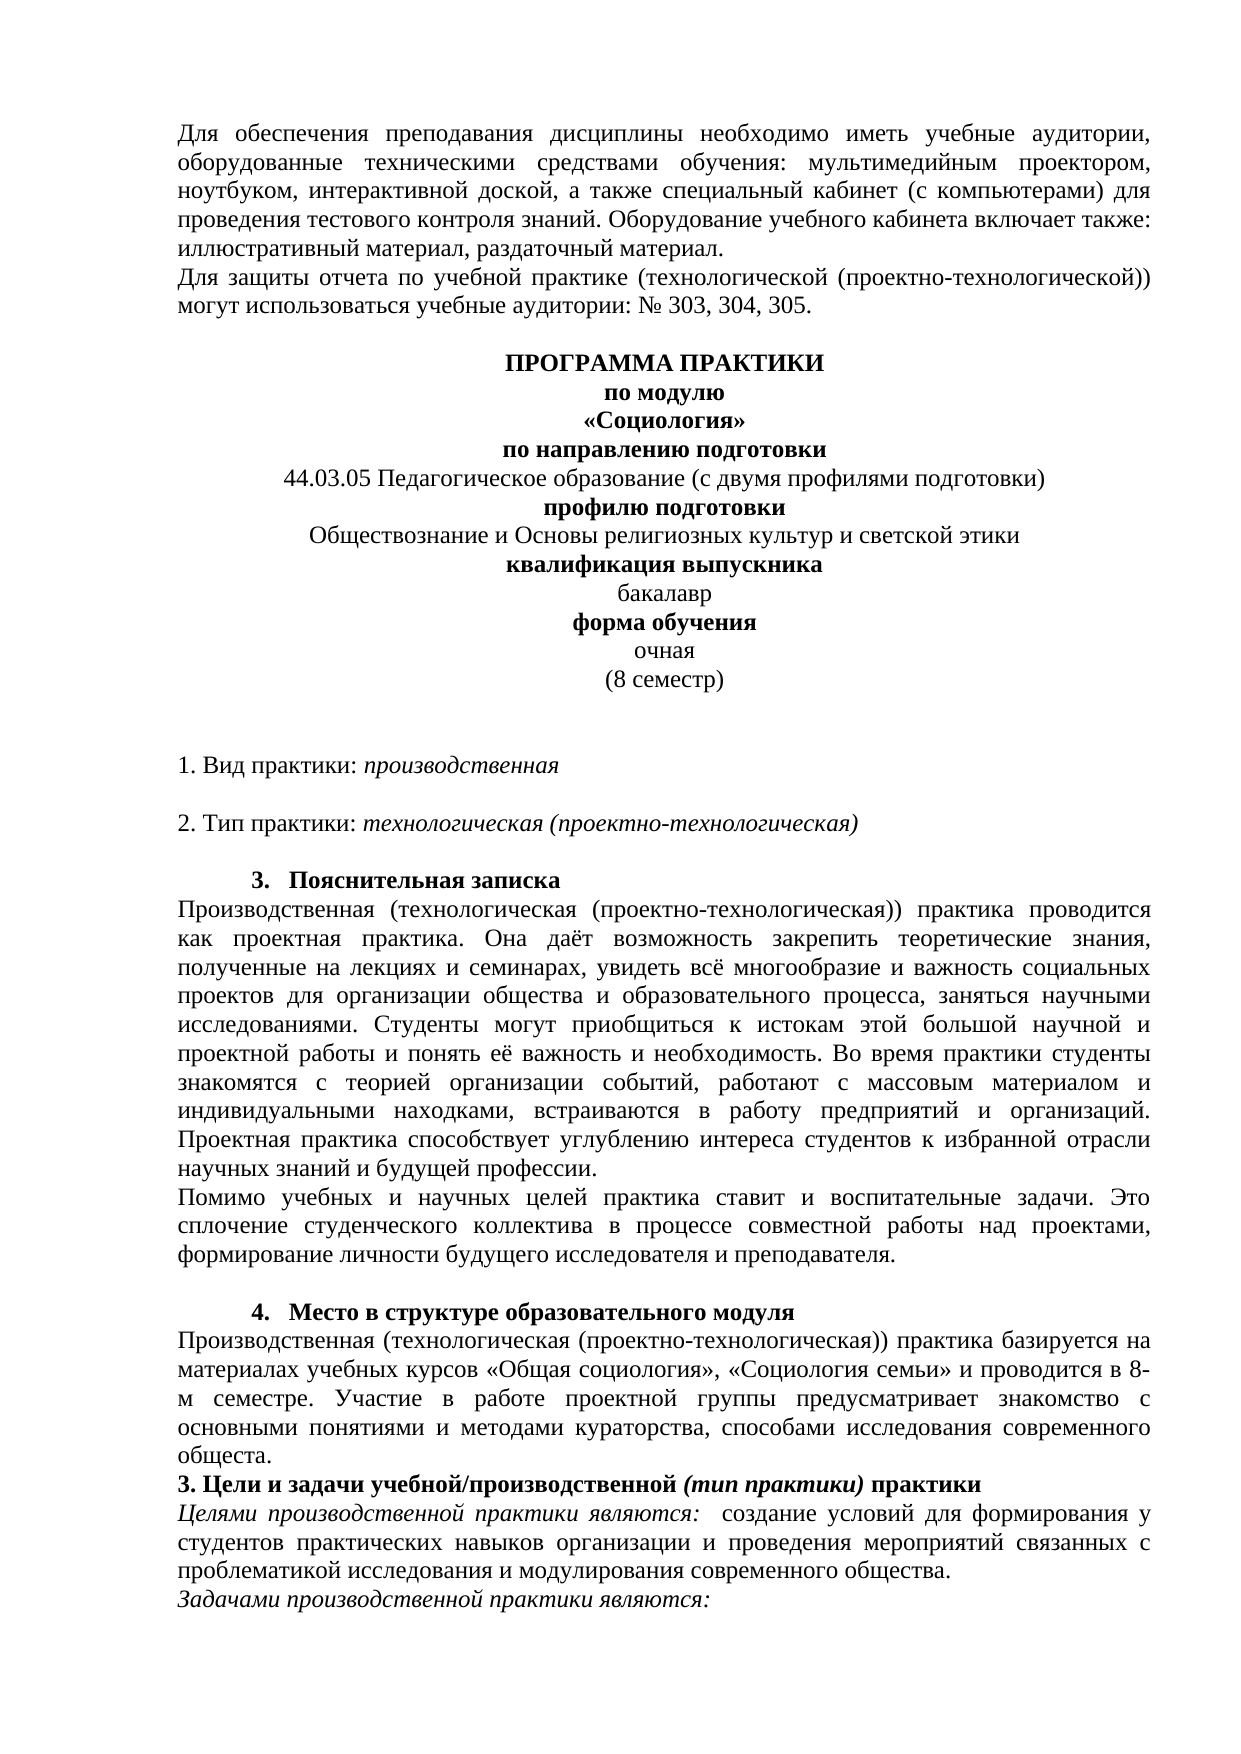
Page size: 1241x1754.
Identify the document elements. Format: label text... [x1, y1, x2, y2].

text 1. Вид практики: производственная [177, 751, 1152, 779]
text очная [177, 636, 1152, 664]
text Производственная (технологическая (проектно-технологическая)) практика базируется на материалах учебных курсов «Общая социология», «Социология семьи» и проводится в 8-м семестре. Участие в работе проектной группы предусматривает знакомство с основными понятиями и методами кураторства, способами исследования современного общеста. [177, 1326, 1152, 1469]
text Целями производственной практики являются: создание условий для формирования у студентов практических навыков организации и проведения мероприятий связанных с проблематикой исследования и модулирования современного общества. [177, 1498, 1152, 1584]
text профилю подготовки [177, 492, 1152, 521]
text 44.03.05 Педагогическое образование (с двумя профилями подготовки) [177, 463, 1152, 492]
text Помимо учебных и научных целей практика ставит и воспитательные задачи. Это сплочение студенческого коллектива в процессе совместной работы над проектами, формирование личности будущего исследователя и преподавателя. [177, 1182, 1152, 1268]
text (8 семестр) [177, 664, 1152, 693]
text 2. Тип практики: технологическая (проектно-технологическая) [177, 808, 1152, 837]
text бакалавр [177, 578, 1152, 607]
text квалификация выпускника [177, 549, 1152, 578]
list Пояснительная записка [251, 866, 1152, 894]
text Обществознание и Основы религиозных культур и светской этики [177, 521, 1152, 549]
text 3. Цели и задачи учебной/производственной (тип практики) практики [177, 1469, 1152, 1498]
text по направлению подготовки [177, 434, 1152, 463]
list Место в структуре образовательного модуля [251, 1297, 1152, 1326]
text форма обучения [177, 607, 1152, 636]
text ПРОГРАММА ПРАКТИКИ [177, 348, 1152, 377]
text Для обеспечения преподавания дисциплины необходимо иметь учебные аудитории, оборудованные техническими средствами обучения: мультимедийным проектором, ноутбуком, интерактивной доской, а также специальный кабинет (с компьютерами) для проведения тестового контроля знаний. Оборудование учебного кабинета включает также: иллюстративный материал, раздаточный материал. [177, 118, 1152, 262]
text Производственная (технологическая (проектно-технологическая)) практика проводится как проектная практика. Она даёт возможность закрепить теоретические знания, полученные на лекциях и семинарах, увидеть всё многообразие и важность социальных проектов для организации общества и образовательного процесса, заняться научными исследованиями. Студенты могут приобщиться к истокам этой большой научной и проектной работы и понять её важность и необходимость. Во время практики студенты знакомятся с теорией организации событий, работают с массовым материалом и индивидуальными находками, встраиваются в работу предприятий и организаций. Проектная практика способствует углублению интереса студентов к избранной отрасли научных знаний и будущей профессии. [177, 894, 1152, 1182]
text по модулю [177, 377, 1152, 406]
text Задачами производственной практики являются: [177, 1584, 1152, 1613]
text Для защиты отчета по учебной практике (технологической (проектно-технологической)) могут использоваться учебные аудитории: № 303, 304, 305. [177, 262, 1152, 319]
text «Социология» [177, 406, 1152, 434]
